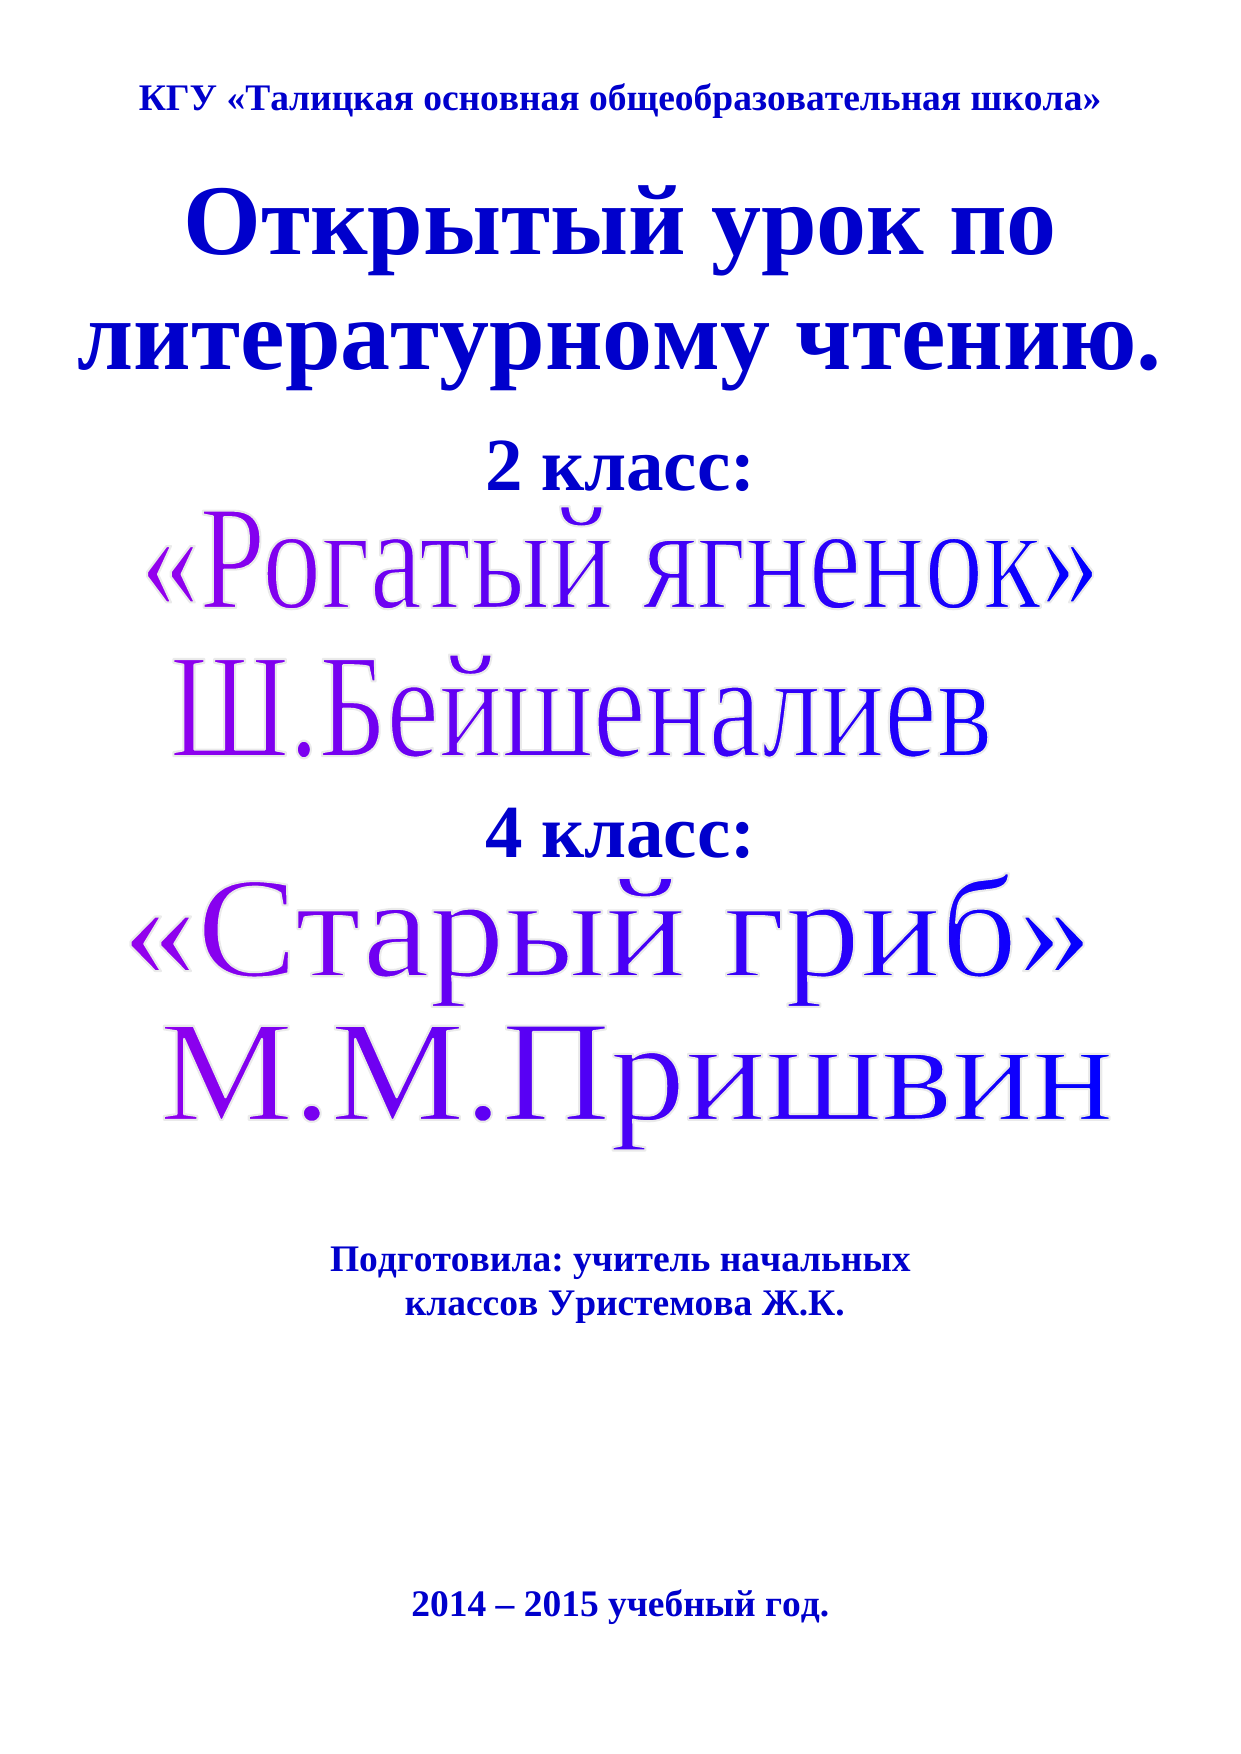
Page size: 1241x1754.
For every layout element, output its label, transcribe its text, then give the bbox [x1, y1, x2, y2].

text Подготовила: учитель начальных [75, 1237, 1165, 1280]
text классов Уристемова Ж.К. [75, 1280, 1165, 1323]
text КГУ «Талицкая основная общеобразовательная школа» [75, 75, 1165, 118]
text 2014 – 2015 учебный год. [75, 1582, 1165, 1625]
text 2 класс: [75, 420, 1165, 506]
text Открытый урок по литературному чтению. [75, 161, 1165, 391]
text 4 класс: [75, 787, 1165, 873]
